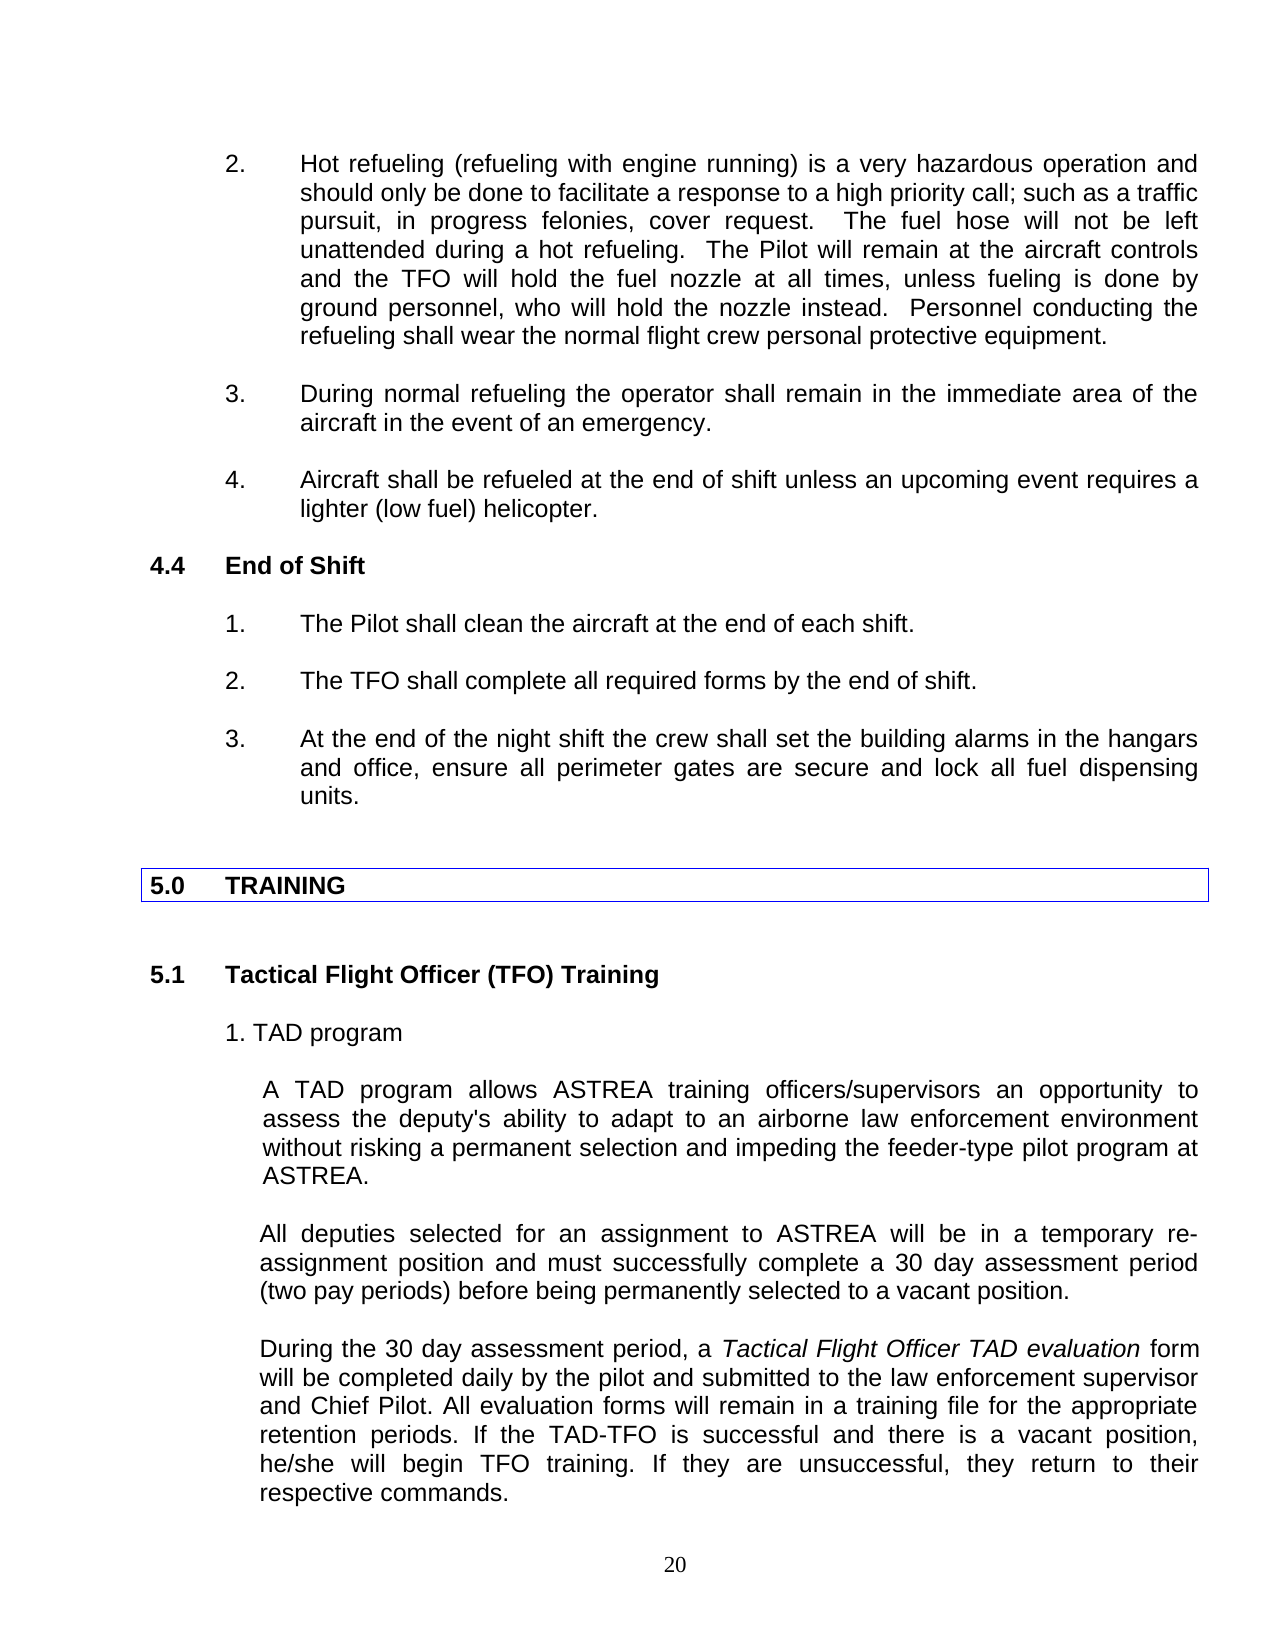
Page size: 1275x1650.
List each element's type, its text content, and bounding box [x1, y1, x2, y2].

subtitle 5.1 Tactical Flight Officer (TFO) Training [150, 960, 1200, 989]
subtitle 4.4 End of Shift [150, 551, 1200, 580]
list Aircraft shall be refueled at the end of shift unless an upcoming event requires a lighter (low fuel) helicopter. [225, 465, 1200, 522]
subtitle 5.0 TRAINING [142, 869, 1208, 901]
text During the 30 day assessment period, a Tactical Flight Officer TAD evaluation form will be completed daily by the pilot and submitted to the law enforcement supervisor and Chief Pilot. All evaluation forms will remain in a training file for the appropriate retention periods. If the TAD-TFO is successful and there is a vacant position, he/she will begin TFO training. If they are unsuccessful, they return to their respective commands. [259, 1334, 1200, 1506]
list At the end of the night shift the crew shall set the building alarms in the hangars and office, ensure all perimeter gates are secure and lock all fuel dispensing units. [225, 724, 1200, 810]
list During normal refueling the operator shall remain in the immediate area of the aircraft in the event of an emergency. [225, 379, 1200, 436]
list The Pilot shall clean the aircraft at the end of each shift. [225, 609, 1200, 637]
list Hot refueling (refueling with engine running) is a very hazardous operation and should only be done to facilitate a response to a high priority call; such as a traffic pursuit, in progress felonies, cover request. The fuel hose will not be left unattended during a hot refueling. The Pilot will remain at the aircraft controls and the TFO will hold the fuel nozzle at all times, unless fueling is done by ground personnel, who will hold the nozzle instead. Personnel conducting the refueling shall wear the normal flight crew personal protective equipment. [225, 149, 1200, 350]
text A TAD program allows ASTREA training officers/supervisors an opportunity to assess the deputy's ability to adapt to an airborne law enforcement environment without risking a permanent selection and impeding the feeder-type pilot program at ASTREA. [262, 1075, 1200, 1190]
text 1. TAD program [225, 1017, 1200, 1046]
text All deputies selected for an assignment to ASTREA will be in a temporary re- assignment position and must successfully complete a 30 day assessment period (two pay periods) before being permanently selected to a vacant position. [259, 1219, 1200, 1305]
list The TFO shall complete all required forms by the end of shift. [225, 666, 1200, 695]
